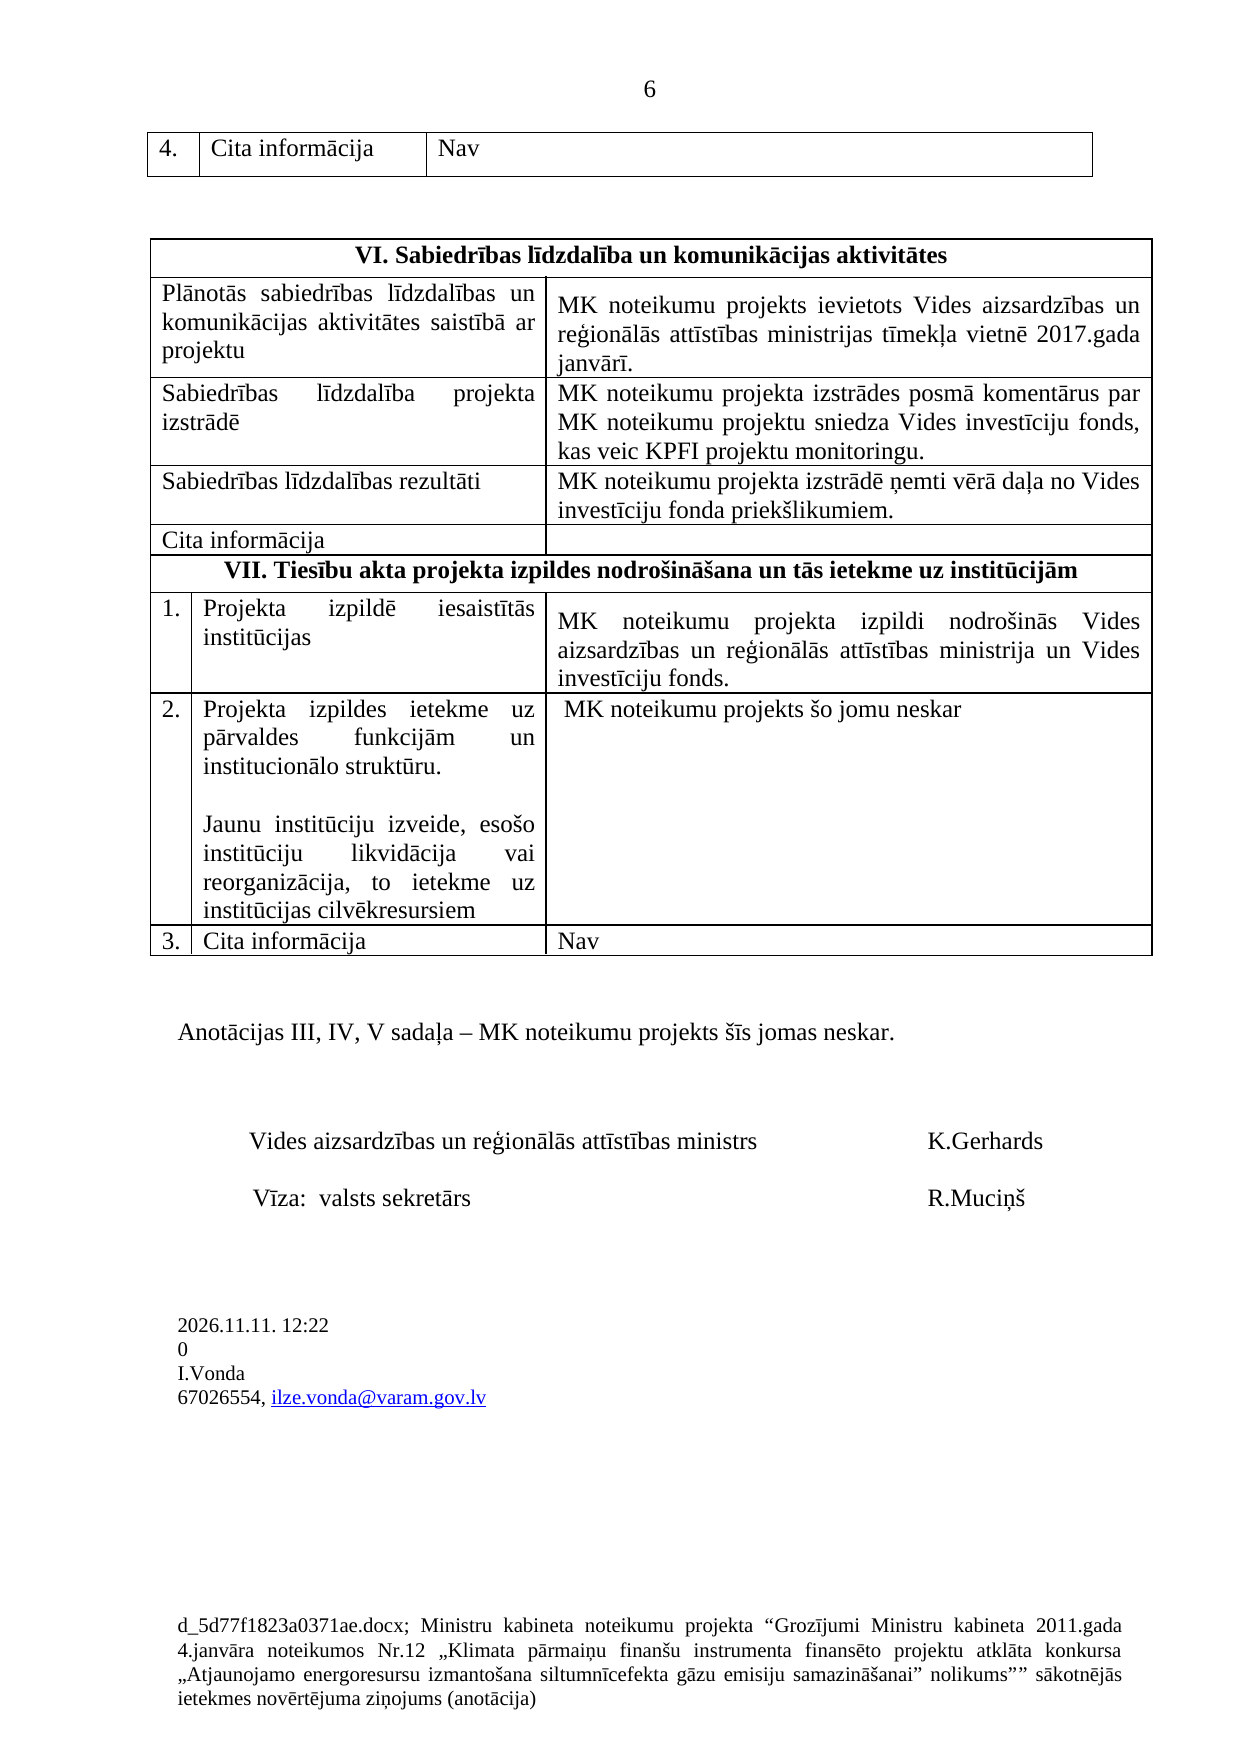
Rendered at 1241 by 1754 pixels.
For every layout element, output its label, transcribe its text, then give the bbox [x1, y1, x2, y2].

table_cell Cita informācija [192, 926, 545, 954]
table_cell Projekta izpildē iesaistītās institūcijas [192, 593, 545, 692]
table_cell Plānotās sabiedrības līdzdalības un komunikācijas aktivitātes saistībā ar projektu [151, 278, 545, 377]
table_cell Nav [427, 133, 1092, 176]
table_cell MK noteikumu projekta izstrādes posmā komentārus par MK noteikumu projektu sniedza Vides investīciju fonds, kas veic KPFI projektu monitoringu. [547, 378, 1151, 464]
text 67026554, ilze.vonda@varam.gov.lv [177, 1385, 1122, 1409]
table_cell 2. [151, 694, 191, 924]
table_cell 3. [151, 926, 191, 954]
table_cell Cita informācija [151, 525, 545, 554]
table_cell Sabiedrības līdzdalība projekta izstrādē [151, 378, 545, 464]
text 2017.01.19. 14:52 [177, 1313, 1122, 1337]
table_cell 1. [151, 593, 191, 692]
text Vīza: valsts sekretārs R.Muciņš [177, 1183, 1122, 1212]
text Vides aizsardzības un reģionālās attīstības ministrs K.Gerhards [177, 1126, 1122, 1183]
table_cell MK noteikumu projekts šo jomu neskar [547, 694, 1151, 924]
table_cell 4. [148, 133, 199, 176]
table_cell VII. Tiesību akta projekta izpildes nodrošināšana un tās ietekme uz institūcijām [151, 556, 1151, 592]
table_cell MK noteikumu projekts ievietots Vides aizsardzības un reģionālās attīstības ministrijas tīmekļa vietnē 2017.gada janvārī. [547, 278, 1151, 377]
table_cell MK noteikumu projekta izpildi nodrošinās Vides aizsardzības un reģionālās attīstības ministrija un Vides investīciju fonds. [547, 593, 1151, 692]
text I.Vonda [177, 1361, 1122, 1385]
table_cell Nav [547, 926, 1151, 954]
table_cell Cita informācija [200, 133, 426, 176]
table_cell Sabiedrības līdzdalības rezultāti [151, 466, 545, 523]
text Anotācijas III, IV, V sadaļa – MK noteikumu projekts šīs jomas neskar. [177, 1017, 1122, 1046]
table_cell Projekta izpildes ietekme uz pārvaldes funkcijām un institucionālo struktūru. Jaunu institūciju izveide, esošo institūciju likvidācija vai reorganizācija, to ietekme uz institūcijas cilvēkresursiem [192, 694, 545, 924]
table_cell MK noteikumu projekta izstrādē ņemti vērā daļa no Vides investīciju fonda priekšlikumiem. [547, 466, 1151, 523]
table_header VI. Sabiedrības līdzdalība un komunikācijas aktivitātes [151, 240, 1151, 276]
table_cell [547, 525, 1151, 554]
